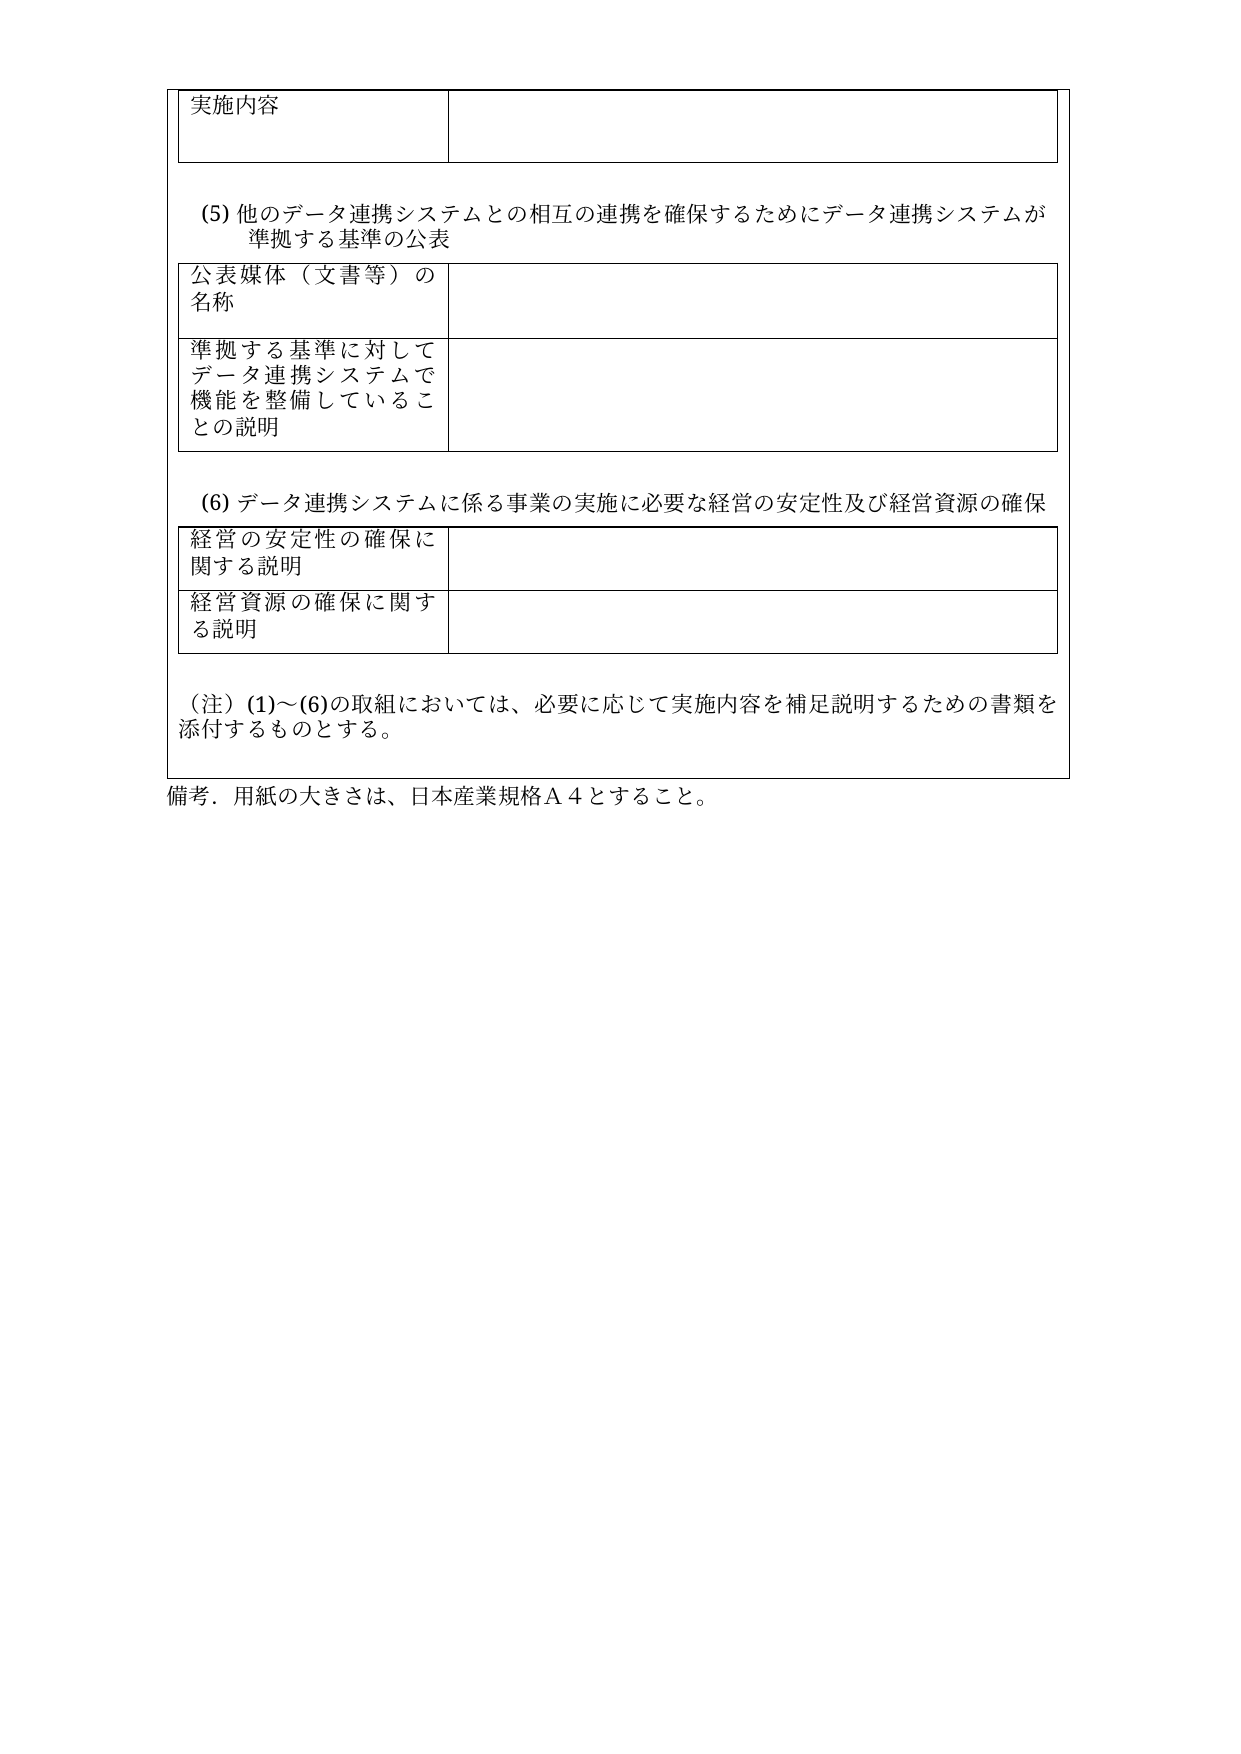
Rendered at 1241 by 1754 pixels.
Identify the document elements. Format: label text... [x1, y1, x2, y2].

text 備考．用紙の大きさは、日本産業規格Ａ４とすること。 [167, 779, 1070, 810]
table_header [168, 90, 1069, 778]
